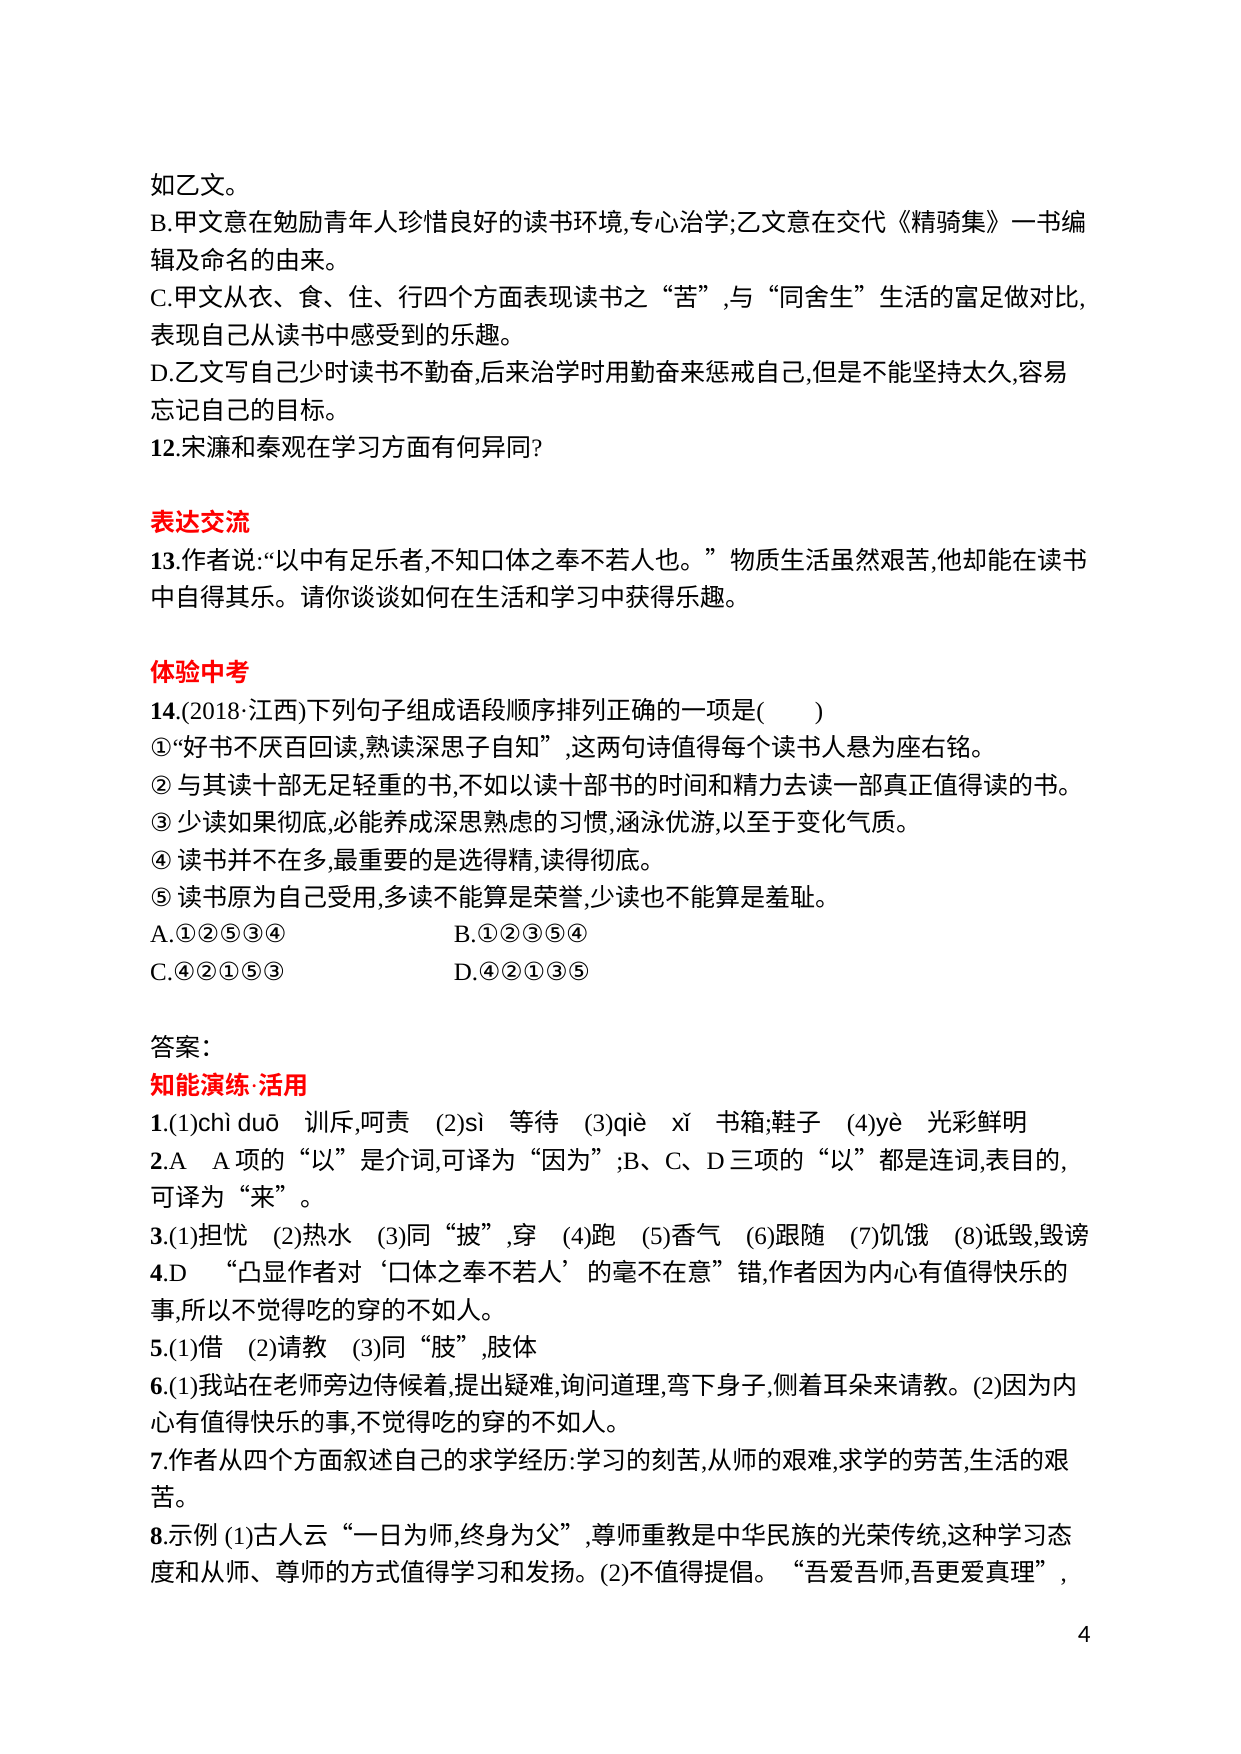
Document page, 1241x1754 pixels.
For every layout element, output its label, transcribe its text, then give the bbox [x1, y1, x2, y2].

text 3.(1)担忧 (2)热水 (3)同“披”,穿 (4)跑 (5)香气 (6)跟随 (7)饥饿 (8)诋毁,毁谤 [150, 1214, 1090, 1252]
text 答案： [150, 1027, 1090, 1064]
text C.④②①⑤③ D.④②①③⑤ [150, 952, 1090, 989]
text 表达交流 [150, 502, 1090, 539]
text 14.(2018·江西)下列句子组成语段顺序排列正确的一项是( ) [150, 689, 1090, 727]
text 13.作者说:“以中有足乐者,不知口体之奉不若人也。”物质生活虽然艰苦,他却能在读书中自得其乐。请你谈谈如何在生活和学习中获得乐趣。 [150, 539, 1090, 614]
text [150, 1514, 1090, 1589]
text 4.D “凸显作者对‘口体之奉不若人’的毫不在意”错,作者因为内心有值得快乐的事,所以不觉得吃的穿的不如人。 [150, 1252, 1090, 1327]
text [150, 164, 1090, 202]
text ⑤读书原为自己受用,多读不能算是荣誉,少读也不能算是羞耻。 [150, 877, 1090, 914]
text A.①②⑤③④ B.①②③⑤④ [150, 914, 1090, 952]
text 1.(1)chì duō 训斥,呵责 (2)sì 等待 (3)qiè xǐ 书箱;鞋子 (4)yè 光彩鲜明 [150, 1102, 1090, 1139]
text ③少读如果彻底,必能养成深思熟虑的习惯,涵泳优游,以至于变化气质。 [150, 802, 1090, 839]
text 5.(1)借 (2)请教 (3)同“肢”,肢体 [150, 1327, 1090, 1364]
text ②与其读十部无足轻重的书,不如以读十部书的时间和精力去读一部真正值得读的书。 [150, 764, 1090, 802]
text 7.作者从四个方面叙述自己的求学经历:学习的刻苦,从师的艰难,求学的劳苦,生活的艰苦。 [150, 1439, 1090, 1514]
text 6.(1)我站在老师旁边侍候着,提出疑难,询问道理,弯下身子,侧着耳朵来请教。(2)因为内心有值得快乐的事,不觉得吃的穿的不如人。 [150, 1364, 1090, 1439]
text C.甲文从衣、食、住、行四个方面表现读书之“苦”,与“同舍生”生活的富足做对比,表现自己从读书中感受到的乐趣。 [150, 277, 1090, 352]
text 体验中考 [150, 652, 1090, 689]
text D.乙文写自己少时读书不勤奋,后来治学时用勤奋来惩戒自己,但是不能坚持太久,容易忘记自己的目标。 [150, 352, 1090, 427]
text ①“好书不厌百回读,熟读深思子自知”,这两句诗值得每个读书人悬为座右铭。 [150, 727, 1090, 764]
text ④读书并不在多,最重要的是选得精,读得彻底。 [150, 839, 1090, 877]
text 知能演练·活用 [150, 1064, 1090, 1102]
text 2.A A项的“以”是介词,可译为“因为”;B、C、D三项的“以”都是连词,表目的,可译为“来”。 [150, 1139, 1090, 1214]
text B.甲文意在勉励青年人珍惜良好的读书环境,专心治学;乙文意在交代《精骑集》一书编辑及命名的由来。 [150, 202, 1090, 277]
text 12.宋濂和秦观在学习方面有何异同? [150, 427, 1090, 464]
